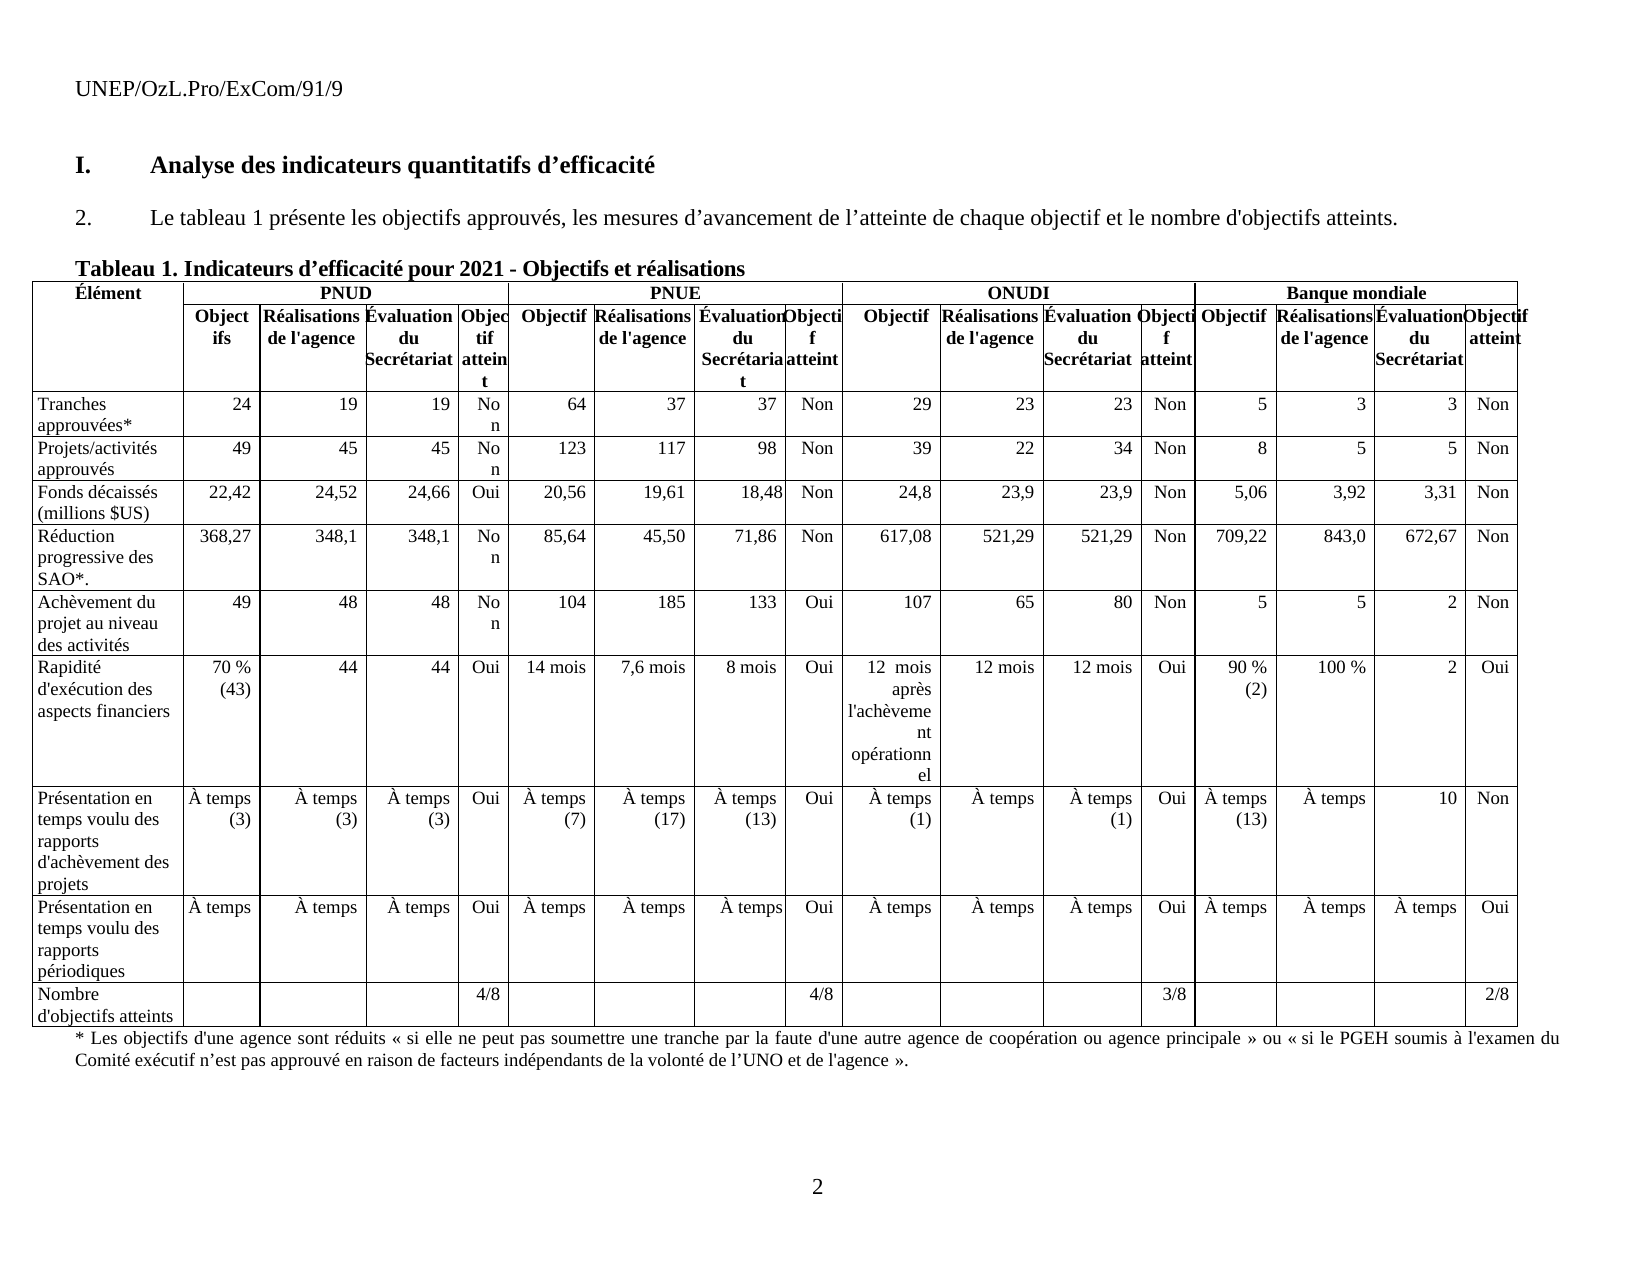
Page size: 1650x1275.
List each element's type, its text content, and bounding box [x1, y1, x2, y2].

table_cell 37 [695, 392, 785, 436]
table_cell 4/8 [786, 983, 842, 1026]
table_cell À temps (17) [595, 787, 694, 894]
table_cell Évaluation du Secrétariat [1044, 305, 1141, 391]
table_cell 3,31 [1375, 481, 1465, 524]
table_cell 71,86 [695, 525, 785, 589]
table_cell 24,8 [843, 481, 940, 524]
table_cell 20,56 [509, 481, 594, 524]
table_cell Non [786, 481, 842, 524]
table_cell Réalisations de l'agence [941, 305, 1043, 391]
table_cell 19,61 [595, 481, 694, 524]
table_cell Objectif atteint [459, 305, 508, 391]
table_cell 4/8 [459, 983, 508, 1026]
table_cell À temps (13) [1196, 787, 1276, 894]
table_cell 617,08 [843, 525, 940, 589]
table_cell Oui [459, 481, 508, 524]
table_cell 23 [1044, 392, 1141, 436]
table_cell 12 mois [1044, 656, 1141, 786]
table_cell [184, 983, 259, 1026]
table_cell Oui [1466, 896, 1517, 982]
table_cell À temps [1375, 896, 1465, 982]
table_cell À temps (7) [509, 787, 594, 894]
table_cell 37 [595, 392, 694, 436]
table_cell À temps [261, 896, 366, 982]
table_cell 123 [509, 437, 594, 480]
text Tableau 1. Indicateurs d’efficacité pour 2021 - Objectifs et réalisations [75, 255, 1560, 281]
table_cell 19 [261, 392, 366, 436]
table_cell Objectif [509, 305, 594, 391]
table_cell Oui [459, 896, 508, 982]
table_cell Oui [786, 787, 842, 894]
subtitle Le tableau 1 présente les objectifs approuvés, les mesures d’avancement de l’atteinte de chaque objectif et le nombre d'objectifs atteints. [75, 204, 1560, 230]
table_cell 24,66 [367, 481, 458, 524]
table_cell 24 [184, 392, 259, 436]
table_cell 2 [1375, 591, 1465, 655]
table_cell Non [1466, 392, 1517, 436]
table_cell Rapidité d'exécution des aspects financiers [33, 656, 183, 786]
table_cell [261, 983, 366, 1026]
table_cell À temps [595, 896, 694, 982]
table_cell 23,9 [1044, 481, 1141, 524]
table_cell À temps [1277, 896, 1374, 982]
table_cell 22,42 [184, 481, 259, 524]
table_cell Non [459, 525, 508, 589]
table_cell Évaluation du Secrétariat [695, 305, 785, 391]
table_cell À temps [695, 896, 785, 982]
table_header Élément [33, 282, 183, 391]
table_cell 348,1 [367, 525, 458, 589]
table_cell Non [1466, 481, 1517, 524]
table_cell Non [459, 591, 508, 655]
list * Les objectifs d'une agence sont réduits « si elle ne peut pas soumettre une tranche par la faute d'une autre agence de coopération ou agence principale » ou « si le PGEH soumis à l'examen du Comité exécutif n’est pas approuvé en raison de facteurs indépendants de la volonté de l’UNO et de l'agence ». [75, 1027, 1560, 1070]
table_cell À temps (1) [843, 787, 940, 894]
table_cell Tranches approuvées* [33, 392, 183, 436]
table_cell [1196, 983, 1276, 1026]
table_cell À temps [941, 896, 1043, 982]
table_cell Réduction progressive des SAO*. [33, 525, 183, 589]
table_cell 3 [1277, 392, 1374, 436]
table_cell 104 [509, 591, 594, 655]
table_cell 7,6 mois [595, 656, 694, 786]
table_cell Nombre d'objectifs atteints [33, 983, 183, 1026]
table_cell 45,50 [595, 525, 694, 589]
table_cell 12 mois [941, 656, 1043, 786]
table_cell À temps [1044, 896, 1141, 982]
table_cell À temps [1277, 787, 1374, 894]
table_cell 521,29 [1044, 525, 1141, 589]
table_cell À temps [367, 896, 458, 982]
table_cell 100 % [1277, 656, 1374, 786]
table_cell Projets/activités approuvés [33, 437, 183, 480]
table_cell Objectif atteint [1142, 305, 1194, 391]
table_cell Évaluation du Secrétariat [1375, 305, 1465, 391]
table_cell [509, 983, 594, 1026]
table_cell 12 mois après l'achèvement opérationnel [843, 656, 940, 786]
table_cell À temps (1) [1044, 787, 1141, 894]
table_cell À temps (3) [367, 787, 458, 894]
table_header Banque mondiale [1196, 282, 1517, 304]
table_cell 117 [595, 437, 694, 480]
table_cell Oui [1142, 656, 1194, 786]
table_cell [1277, 983, 1374, 1026]
table_cell 5 [1277, 437, 1374, 480]
table_cell Oui [1142, 896, 1194, 982]
table_cell 348,1 [261, 525, 366, 589]
table_cell Non [1142, 437, 1194, 480]
table_cell Non [1466, 437, 1517, 480]
table_cell Présentation en temps voulu des rapports périodiques [33, 896, 183, 982]
table_cell Oui [786, 591, 842, 655]
table_cell 14 mois [509, 656, 594, 786]
table_cell 29 [843, 392, 940, 436]
table_cell 34 [1044, 437, 1141, 480]
table_cell 23,9 [941, 481, 1043, 524]
table_cell À temps (3) [261, 787, 366, 894]
table_cell À temps [1196, 896, 1276, 982]
table_cell À temps [184, 896, 259, 982]
table_cell 2/8 [1466, 983, 1517, 1026]
table_cell 90 % (2) [1196, 656, 1276, 786]
table_cell 5 [1196, 392, 1276, 436]
table_cell 5 [1277, 591, 1374, 655]
table_cell 672,67 [1375, 525, 1465, 589]
table_cell 3,92 [1277, 481, 1374, 524]
table_cell Achèvement du projet au niveau des activités [33, 591, 183, 655]
table_cell 10 [1375, 787, 1465, 894]
table_cell Non [1466, 787, 1517, 894]
table_cell À temps (13) [695, 787, 785, 894]
table_cell 44 [367, 656, 458, 786]
table_cell À temps [941, 787, 1043, 894]
table_cell [695, 983, 785, 1026]
table_cell Non [459, 437, 508, 480]
table_cell 5,06 [1196, 481, 1276, 524]
table_cell 48 [261, 591, 366, 655]
table_cell 2 [1375, 656, 1465, 786]
table_cell 48 [367, 591, 458, 655]
table_cell 5 [1375, 437, 1465, 480]
table_cell 85,64 [509, 525, 594, 589]
table_cell 521,29 [941, 525, 1043, 589]
table_cell Non [1142, 481, 1194, 524]
table_cell 8 mois [695, 656, 785, 786]
table_cell 64 [509, 392, 594, 436]
table_cell Objectif [1196, 305, 1276, 391]
table_cell 45 [367, 437, 458, 480]
table_cell Objectif [843, 305, 940, 391]
table_cell Oui [1142, 787, 1194, 894]
table_cell [367, 983, 458, 1026]
table_cell À temps [509, 896, 594, 982]
table_cell Objectif atteint [1466, 305, 1517, 391]
table_cell 23 [941, 392, 1043, 436]
table_cell 39 [843, 437, 940, 480]
table_cell Réalisations de l'agence [1277, 305, 1374, 391]
table_cell 24,52 [261, 481, 366, 524]
table_cell 49 [184, 437, 259, 480]
table_cell 19 [367, 392, 458, 436]
table_cell 80 [1044, 591, 1141, 655]
subtitle I. Analyse des indicateurs quantitatifs d’efficacité [75, 150, 1560, 179]
table_cell 98 [695, 437, 785, 480]
table_cell Oui [786, 656, 842, 786]
table_cell Oui [459, 787, 508, 894]
table_cell [843, 983, 940, 1026]
table_cell Objectifs [184, 305, 259, 391]
table_cell Évaluation du Secrétariat [367, 305, 458, 391]
table_cell 3/8 [1142, 983, 1194, 1026]
table_cell 49 [184, 591, 259, 655]
table_cell 368,27 [184, 525, 259, 589]
table_cell 709,22 [1196, 525, 1276, 589]
table_cell 65 [941, 591, 1043, 655]
table_cell Non [1142, 591, 1194, 655]
table_cell Oui [1466, 656, 1517, 786]
table_cell Non [786, 525, 842, 589]
table_cell Non [1466, 591, 1517, 655]
table_cell [941, 983, 1043, 1026]
table_cell Réalisations de l'agence [261, 305, 366, 391]
table_cell 8 [1196, 437, 1276, 480]
table_cell Présentation en temps voulu des rapports d'achèvement des projets [33, 787, 183, 894]
table_cell 133 [695, 591, 785, 655]
table_cell 5 [1196, 591, 1276, 655]
table_cell Non [459, 392, 508, 436]
table_cell [595, 983, 694, 1026]
table_cell Oui [459, 656, 508, 786]
table_cell Non [786, 392, 842, 436]
table_cell [1044, 983, 1141, 1026]
table_cell 22 [941, 437, 1043, 480]
table_cell Objectif atteint [786, 305, 842, 391]
table_cell 107 [843, 591, 940, 655]
table_cell Non [1466, 525, 1517, 589]
table_cell [1375, 983, 1465, 1026]
table_cell Non [1142, 392, 1194, 436]
table_cell 45 [261, 437, 366, 480]
table_cell 3 [1375, 392, 1465, 436]
table_cell À temps (3) [184, 787, 259, 894]
table_cell Non [786, 437, 842, 480]
table_cell À temps [843, 896, 940, 982]
table_cell 44 [261, 656, 366, 786]
table_cell Fonds décaissés (millions $US) [33, 481, 183, 524]
table_cell 185 [595, 591, 694, 655]
table_header PNUE [509, 282, 842, 304]
table_cell 843,0 [1277, 525, 1374, 589]
table_cell Non [1142, 525, 1194, 589]
table_header ONUDI [843, 282, 1195, 304]
table_cell Réalisations de l'agence [595, 305, 694, 391]
table_cell 70 % (43) [184, 656, 259, 786]
table_header PNUD [184, 282, 508, 304]
table_cell Oui [786, 896, 842, 982]
table_cell 18,48 [695, 481, 785, 524]
